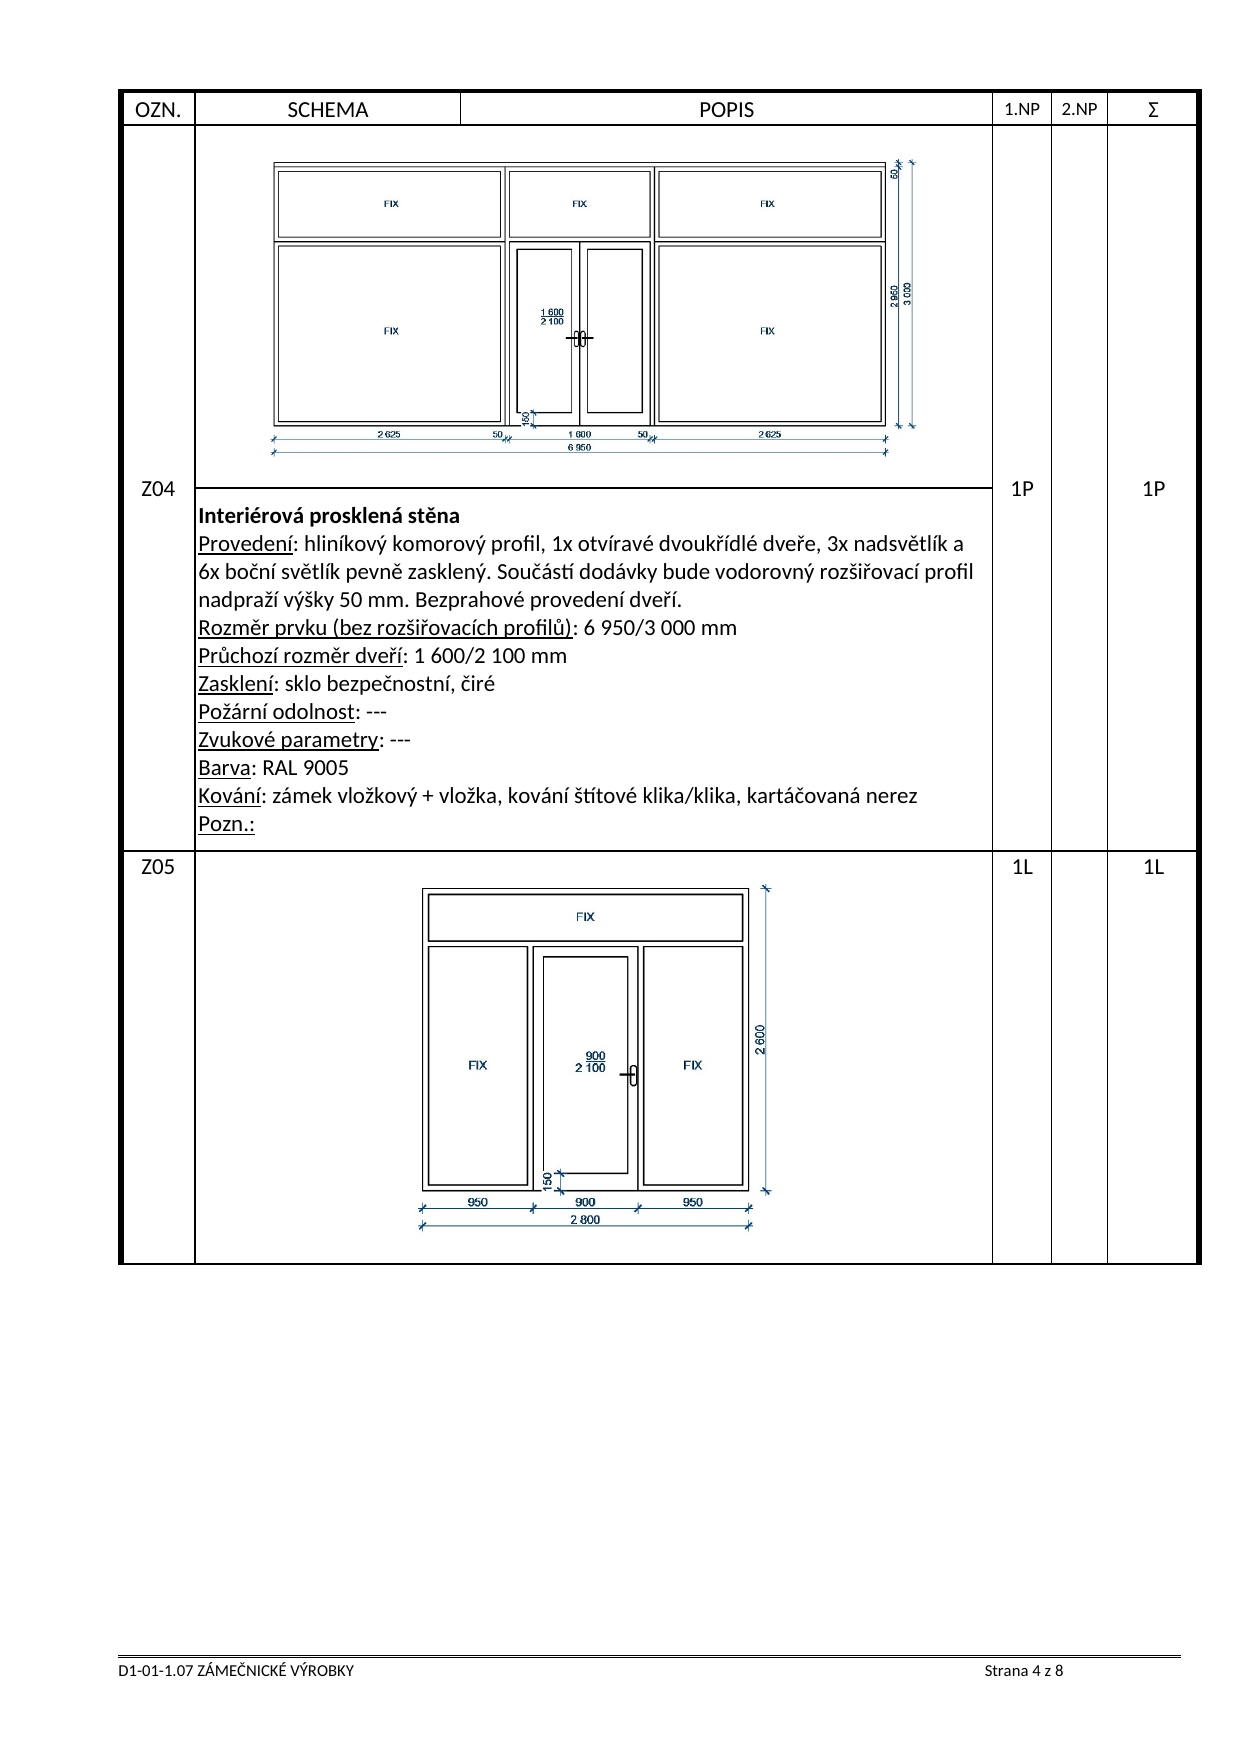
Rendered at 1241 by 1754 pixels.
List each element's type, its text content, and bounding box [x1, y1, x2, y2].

table_header 1.NP [993, 93, 1051, 124]
table_cell Z05 [124, 852, 194, 1262]
table_cell [1052, 126, 1107, 850]
table_cell Interiérová prosklená stěna Provedení: hliníkový komorový profil, 1x otvíravé dvoukřídlé dveře, 3x nadsvětlík a 6x boční světlík pevně zasklený. Součástí dodávky bude vodorovný rozšiřovací profil nadpraží výšky 50 mm. Bezprahové provedení dveří. Rozměr prvku (bez rozšiřovacích profilů): 6 950/3 000 mm Průchozí rozměr dveří: 1 600/2 100 mm Zasklení: sklo bezpečnostní, čiré Požární odolnost: --- Zvukové parametry: --- Barva: RAL 9005 Kování: zámek vložkový + vložka, kování štítové klika/klika, kartáčovaná nerez Pozn.: [196, 489, 992, 850]
table_cell 1P [1108, 126, 1196, 850]
table_header SCHEMA [196, 93, 460, 124]
table_header Σ [1108, 93, 1196, 124]
table_cell 1L [1108, 852, 1196, 1262]
table_cell 1L [993, 852, 1051, 1262]
table_header POPIS [461, 93, 992, 124]
table_cell [1052, 852, 1107, 1262]
picture [414, 880, 774, 1235]
table_header 2.NP [1052, 93, 1107, 124]
table_cell Z04 [124, 126, 194, 850]
table_header OZN. [124, 93, 194, 124]
picture [268, 154, 919, 459]
table_cell 1P [993, 126, 1051, 850]
table_cell [196, 126, 992, 487]
table_cell [196, 852, 992, 1262]
